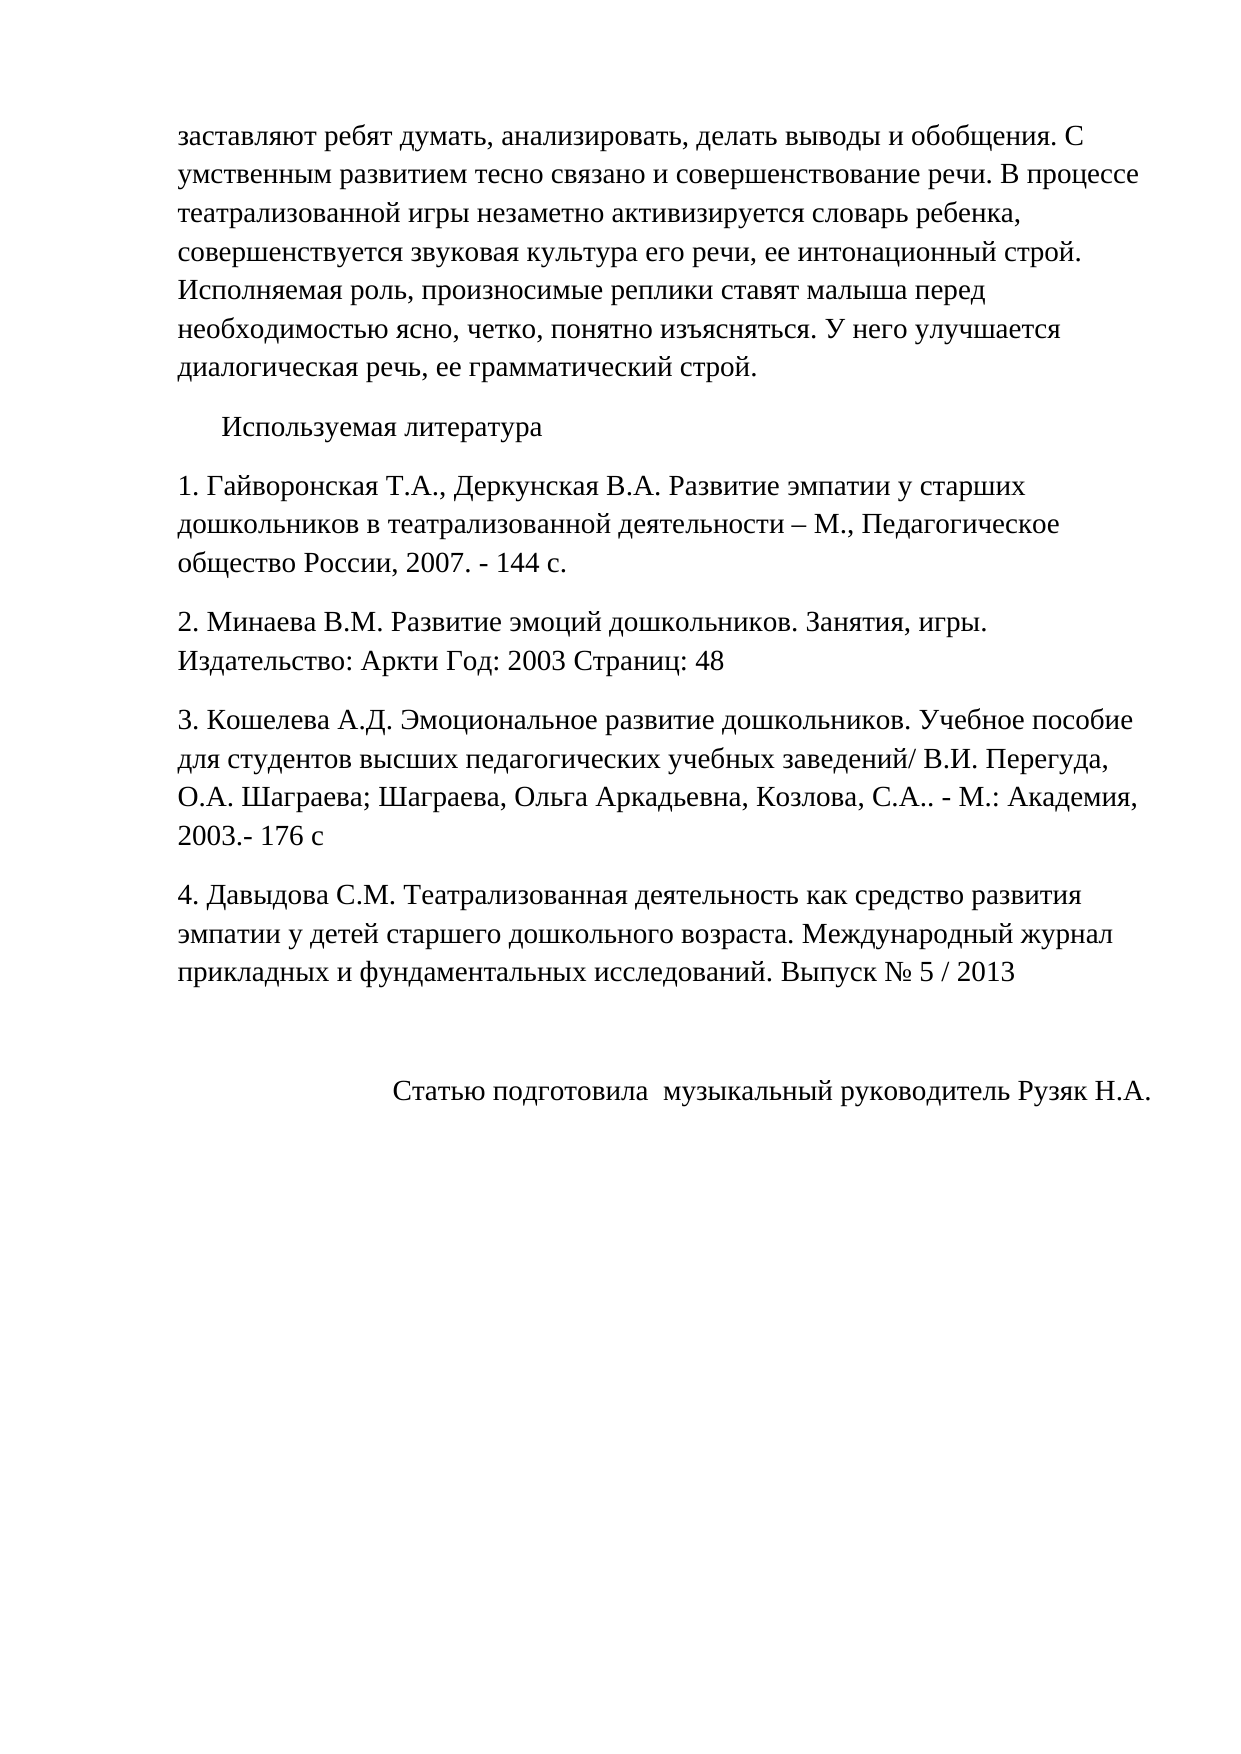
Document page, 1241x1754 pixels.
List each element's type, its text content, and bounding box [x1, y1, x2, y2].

text 4. Давыдова С.М. Театрализованная деятельность как средство развития эмпатии у детей старшего дошкольного возраста. Международный журнал прикладных и фундаментальных исследований. Выпуск № 5 / 2013 [177, 877, 1152, 988]
text 1. Гайворонская Т.А., Деркунская В.А. Развитие эмпатии у старших дошкольников в театрализованной деятельности – М., Педагогическое общество России, 2007. - 144 с. [177, 468, 1152, 579]
text Используемая литература [221, 409, 1152, 442]
text Статью подготовила музыкальный руководитель Рузяк Н.А. [177, 1073, 1152, 1107]
text 2. Минаева В.М. Развитие эмоций дошкольников. Занятия, игры. Издательство: Аркти Год: 2003 Страниц: 48 [177, 604, 1152, 677]
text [177, 118, 1152, 383]
text 3. Кошелева А.Д. Эмоциональное развитие дошкольников. Учебное пособие для студентов высших педагогических учебных заведений/ В.И. Перегуда, О.А. Шаграева; Шаграева, Ольга Аркадьевна, Козлова, С.А.. - М.: Академия, 2003.- 176 с [177, 702, 1152, 852]
